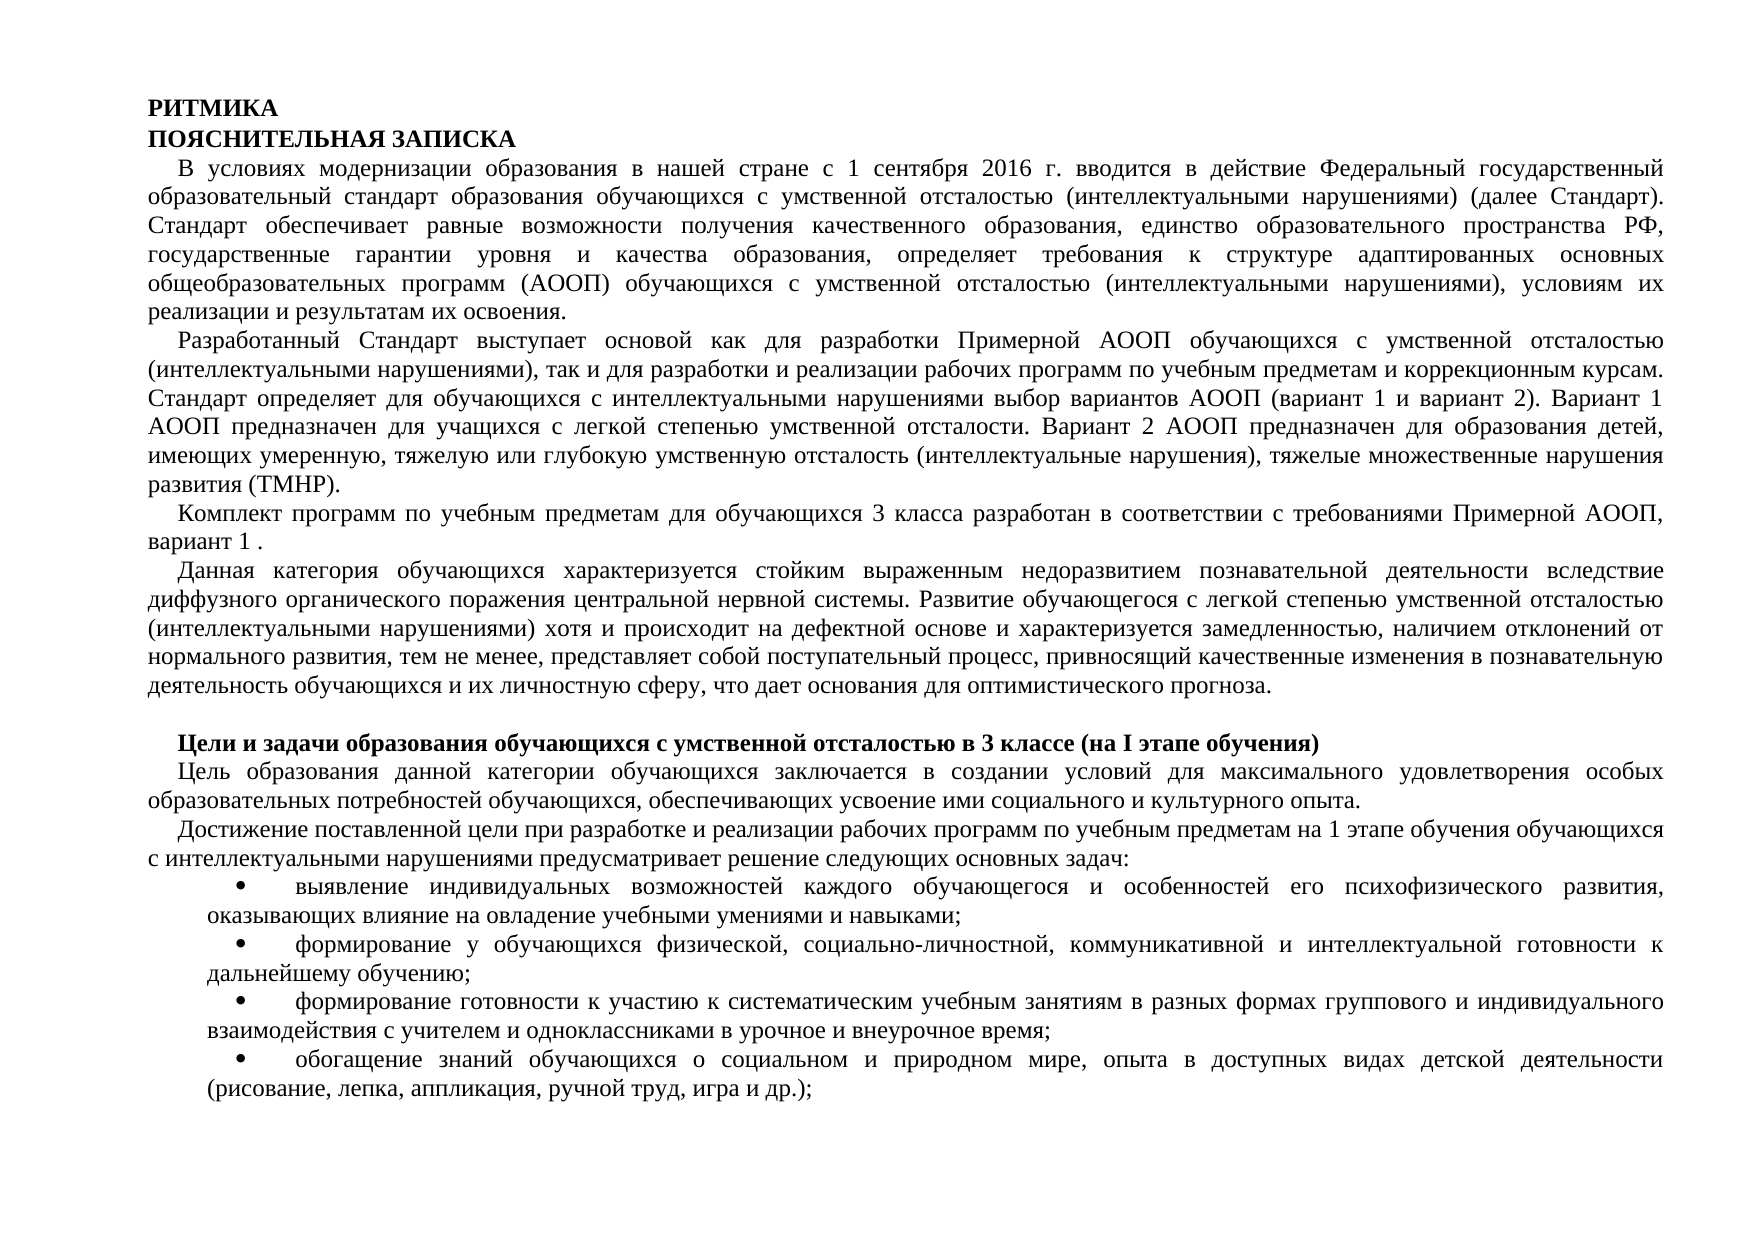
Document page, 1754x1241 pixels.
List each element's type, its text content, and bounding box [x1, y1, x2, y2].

list формирование у обучающихся физической, социально-личностной, коммуникативной и интеллектуальной готовности к дальнейшему обучению; [207, 929, 1665, 986]
text Достижение поставленной цели при разработке и реализации рабочих программ по учебным предметам на 1 этапе обучения обучающихся с интеллектуальными нарушениями предусматривает решение следующих основных задач: [148, 814, 1665, 871]
text В условиях модернизации образования в нашей стране с 1 сентября 2016 г. вводится в действие Федеральный государственный образовательный стандарт образования обучающихся с умственной отсталостью (интеллектуальными нарушениями) (далее Стандарт). Стандарт обеспечивает равные возможности получения качественного образования, единство образовательного пространства РФ, государственные гарантии уровня и качества образования, определяет требования к структуре адаптированных основных общеобразовательных программ (АООП) обучающихся с умственной отсталостью (интеллектуальными нарушениями), условиям их реализации и результатам их освоения. [148, 153, 1665, 325]
list обогащение знаний обучающихся о социальном и природном мире, опыта в доступных видах детской деятельности (рисование, лепка, аппликация, ручной труд, игра и др.); [207, 1044, 1665, 1101]
list выявление индивидуальных возможностей каждого обучающегося и особенностей его психофизического развития, оказывающих влияние на овладение учебными умениями и навыками; [207, 871, 1665, 929]
list формирование готовности к участию к систематическим учебным занятиям в разных формах группового и индивидуального взаимодействия с учителем и одноклассниками в урочное и внеурочное время; [207, 986, 1665, 1044]
subtitle РИТМИКА [148, 93, 1665, 122]
text Цели и задачи образования обучающихся с умственной отсталостью в 3 классе (на I этапе обучения) [148, 728, 1665, 756]
subtitle ПОЯСНИТЕЛЬНАЯ ЗАПИСКА [148, 124, 1665, 153]
text Цель образования данной категории обучающихся заключается в создании условий для максимального удовлетворения особых образовательных потребностей обучающихся, обеспечивающих усвоение ими социального и культурного опыта. [148, 756, 1665, 814]
text Данная категория обучающихся характеризуется стойким выраженным недоразвитием познавательной деятельности вследствие диффузного органического поражения центральной нервной системы. Развитие обучающегося с легкой степенью умственной отсталостью (интеллектуальными нарушениями) хотя и происходит на дефектной основе и характеризуется замедленностью, наличием отклонений от нормального развития, тем не менее, представляет собой поступательный процесс, привносящий качественные изменения в познавательную деятельность обучающихся и их личностную сферу, что дает основания для оптимистического прогноза. [148, 555, 1665, 699]
text Комплект программ по учебным предметам для обучающихся 3 класса разработан в соответствии с требованиями Примерной АООП, вариант 1 . [148, 498, 1665, 555]
text Разработанный Стандарт выступает основой как для разработки Примерной АООП обучающихся с умственной отсталостью (интеллектуальными нарушениями), так и для разработки и реализации рабочих программ по учебным предметам и коррекционным курсам. Стандарт определяет для обучающихся с интеллектуальными нарушениями выбор вариантов АООП (вариант 1 и вариант 2). Вариант 1 АООП предназначен для учащихся с легкой степенью умственной отсталости. Вариант 2 АООП предназначен для образования детей, имеющих умеренную, тяжелую или глубокую умственную отсталость (интеллектуальные нарушения), тяжелые множественные нарушения развития (ТМНР). [148, 325, 1665, 498]
